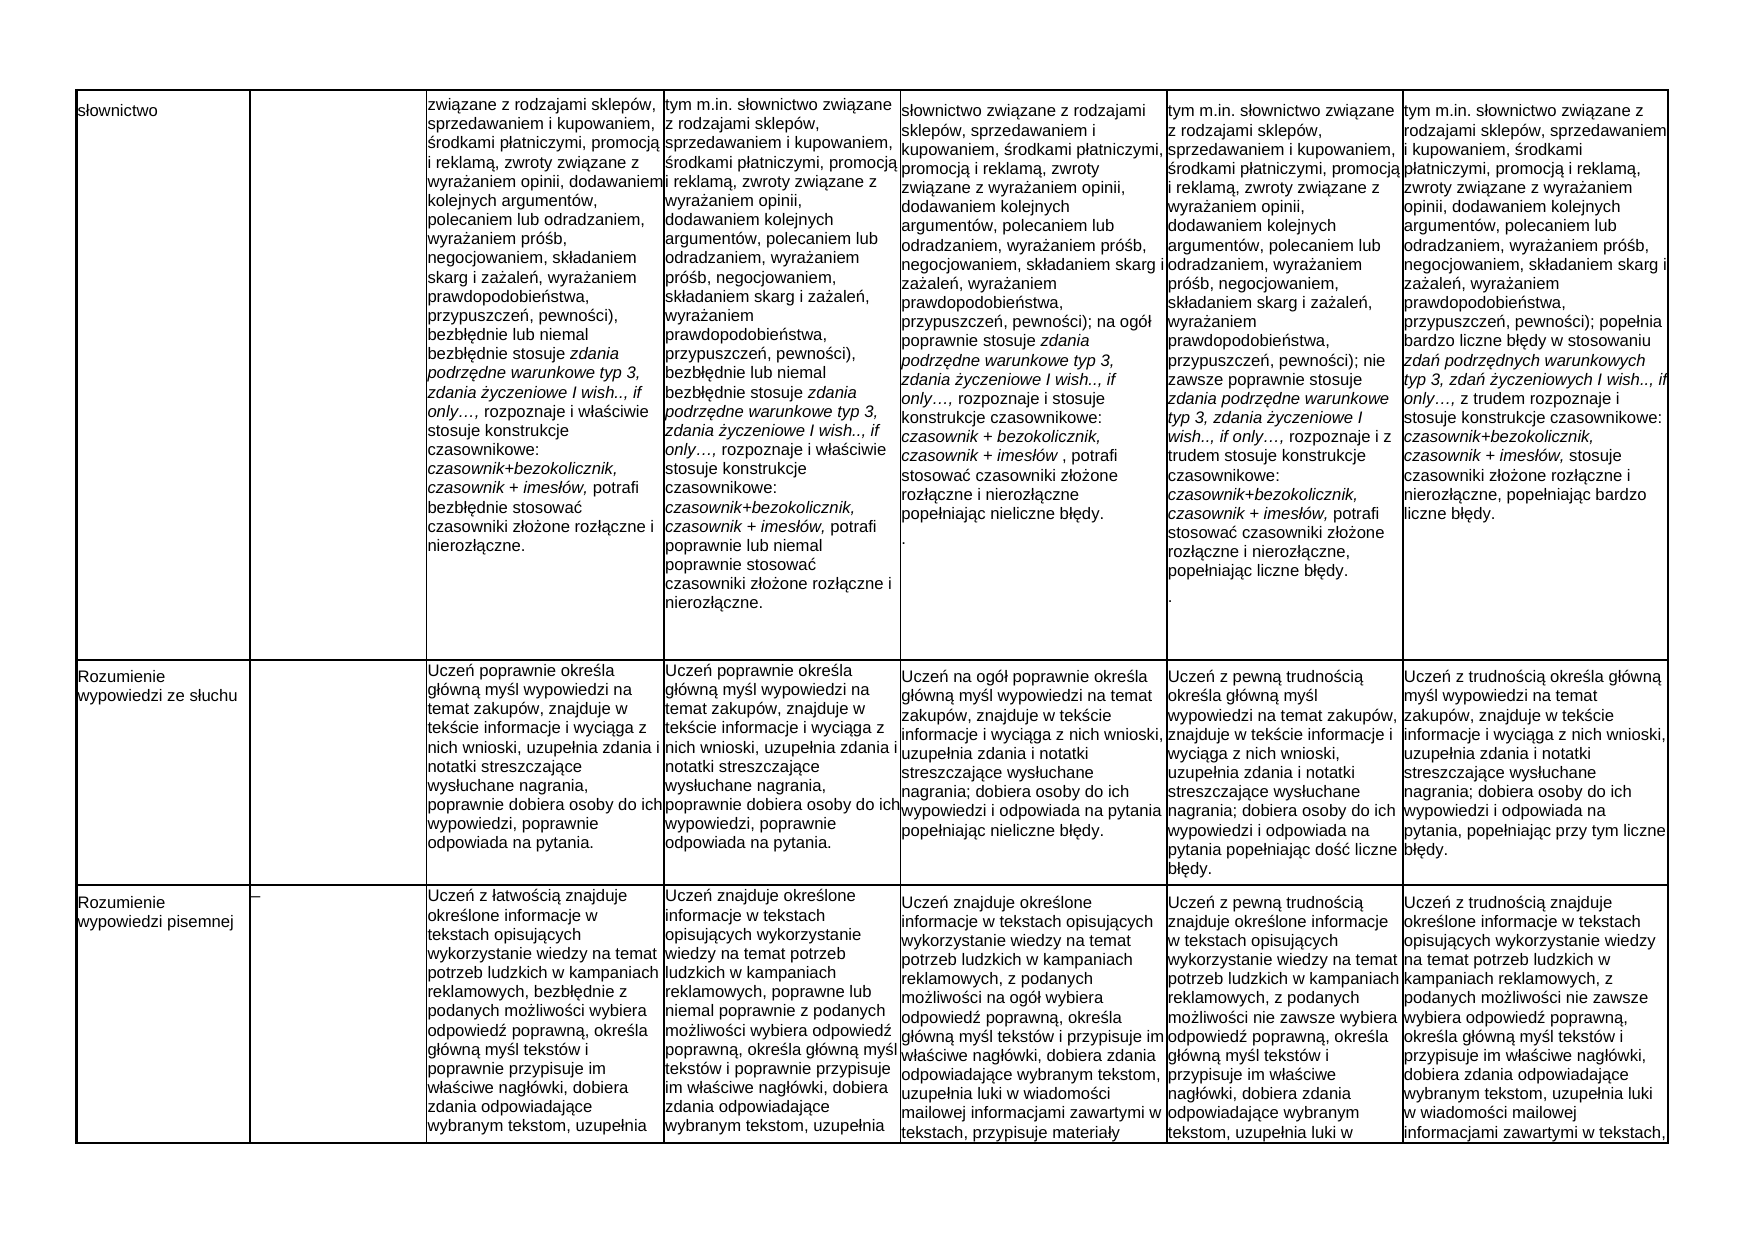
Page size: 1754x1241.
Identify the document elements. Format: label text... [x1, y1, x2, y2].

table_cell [427, 886, 663, 1142]
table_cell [1168, 91, 1402, 659]
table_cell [901, 886, 1166, 1142]
table_cell – [251, 91, 426, 659]
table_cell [1168, 886, 1402, 1142]
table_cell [665, 886, 900, 1142]
table_cell Uczeń poprawnie określa główną myśl wypowiedzi na temat zakupów, znajduje w tekście informacje i wyciąga z nich wnioski, uzupełnia zdania i notatki streszczające wysłuchane nagrania, poprawnie dobiera osoby do ich wypowiedzi, poprawnie odpowiada na pytania. [665, 661, 900, 884]
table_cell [901, 91, 1166, 659]
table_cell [78, 886, 249, 1142]
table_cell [1404, 91, 1667, 659]
table_cell Uczeń z trudnością określa główną myśl wypowiedzi na temat zakupów, znajduje w tekście informacje i wyciąga z nich wnioski, uzupełnia zdania i notatki streszczające wysłuchane nagrania; dobiera osoby do ich wypowiedzi i odpowiada na pytania, popełniając przy tym liczne błędy. [1404, 661, 1667, 884]
table_cell – [251, 886, 426, 1142]
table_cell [78, 91, 249, 659]
table_cell Uczeń na ogół poprawnie określa główną myśl wypowiedzi na temat zakupów, znajduje w tekście informacje i wyciąga z nich wnioski, uzupełnia zdania i notatki streszczające wysłuchane nagrania; dobiera osoby do ich wypowiedzi i odpowiada na pytania popełniając nieliczne błędy. [901, 661, 1166, 884]
table_cell Uczeń poprawnie określa główną myśl wypowiedzi na temat zakupów, znajduje w tekście informacje i wyciąga z nich wnioski, uzupełnia zdania i notatki streszczające wysłuchane nagrania, poprawnie dobiera osoby do ich wypowiedzi, poprawnie odpowiada na pytania. [427, 661, 663, 884]
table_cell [1404, 886, 1667, 1142]
table_cell Rozumienie wypowiedzi ze słuchu [78, 661, 249, 884]
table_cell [427, 91, 663, 659]
table_cell Uczeń z pewną trudnością określa główną myśl wypowiedzi na temat zakupów, znajduje w tekście informacje i wyciąga z nich wnioski, uzupełnia zdania i notatki streszczające wysłuchane nagrania; dobiera osoby do ich wypowiedzi i odpowiada na pytania popełniając dość liczne błędy. [1168, 661, 1402, 884]
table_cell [665, 91, 900, 659]
table_cell [251, 661, 426, 884]
